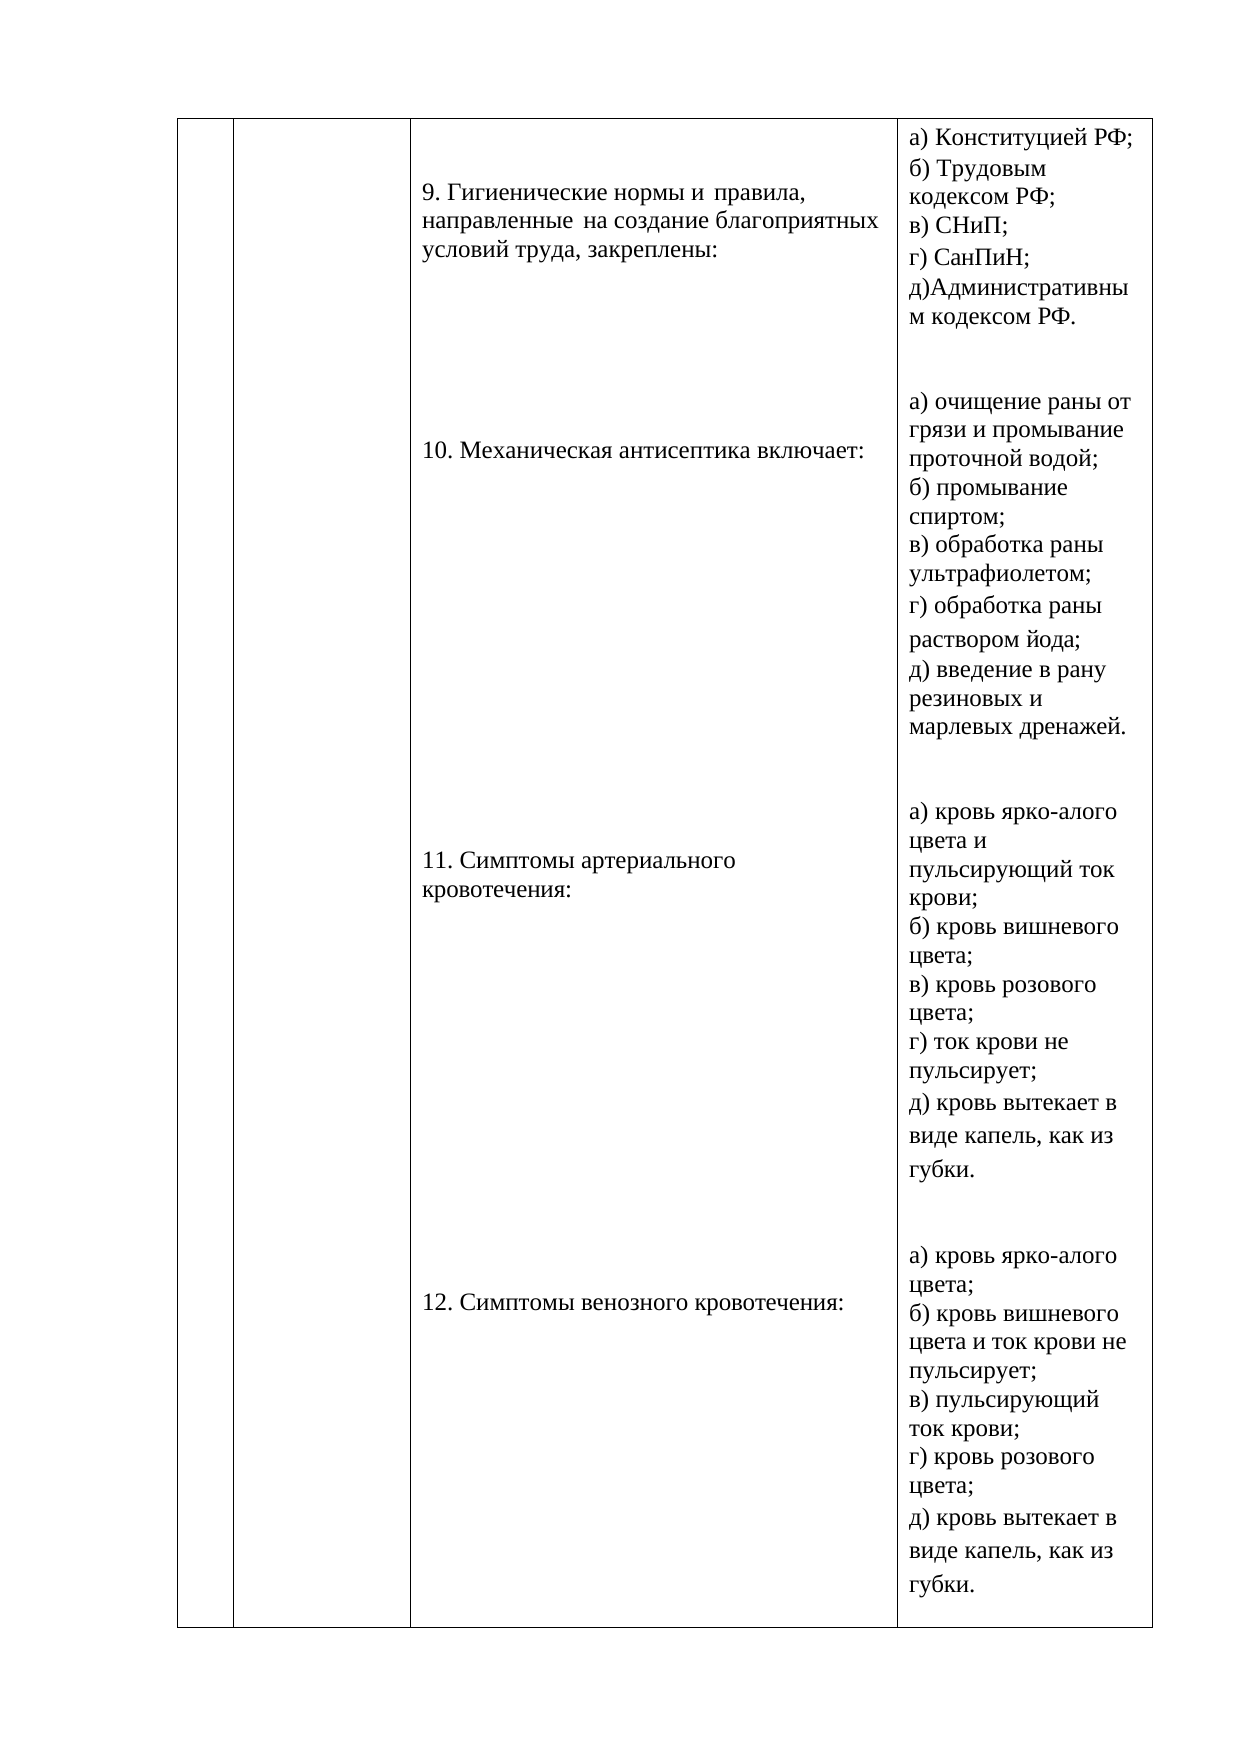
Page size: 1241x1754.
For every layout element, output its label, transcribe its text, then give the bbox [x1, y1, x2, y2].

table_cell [234, 119, 410, 1627]
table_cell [411, 119, 897, 1627]
table_cell 1 [178, 119, 233, 1627]
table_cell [898, 119, 1152, 1627]
